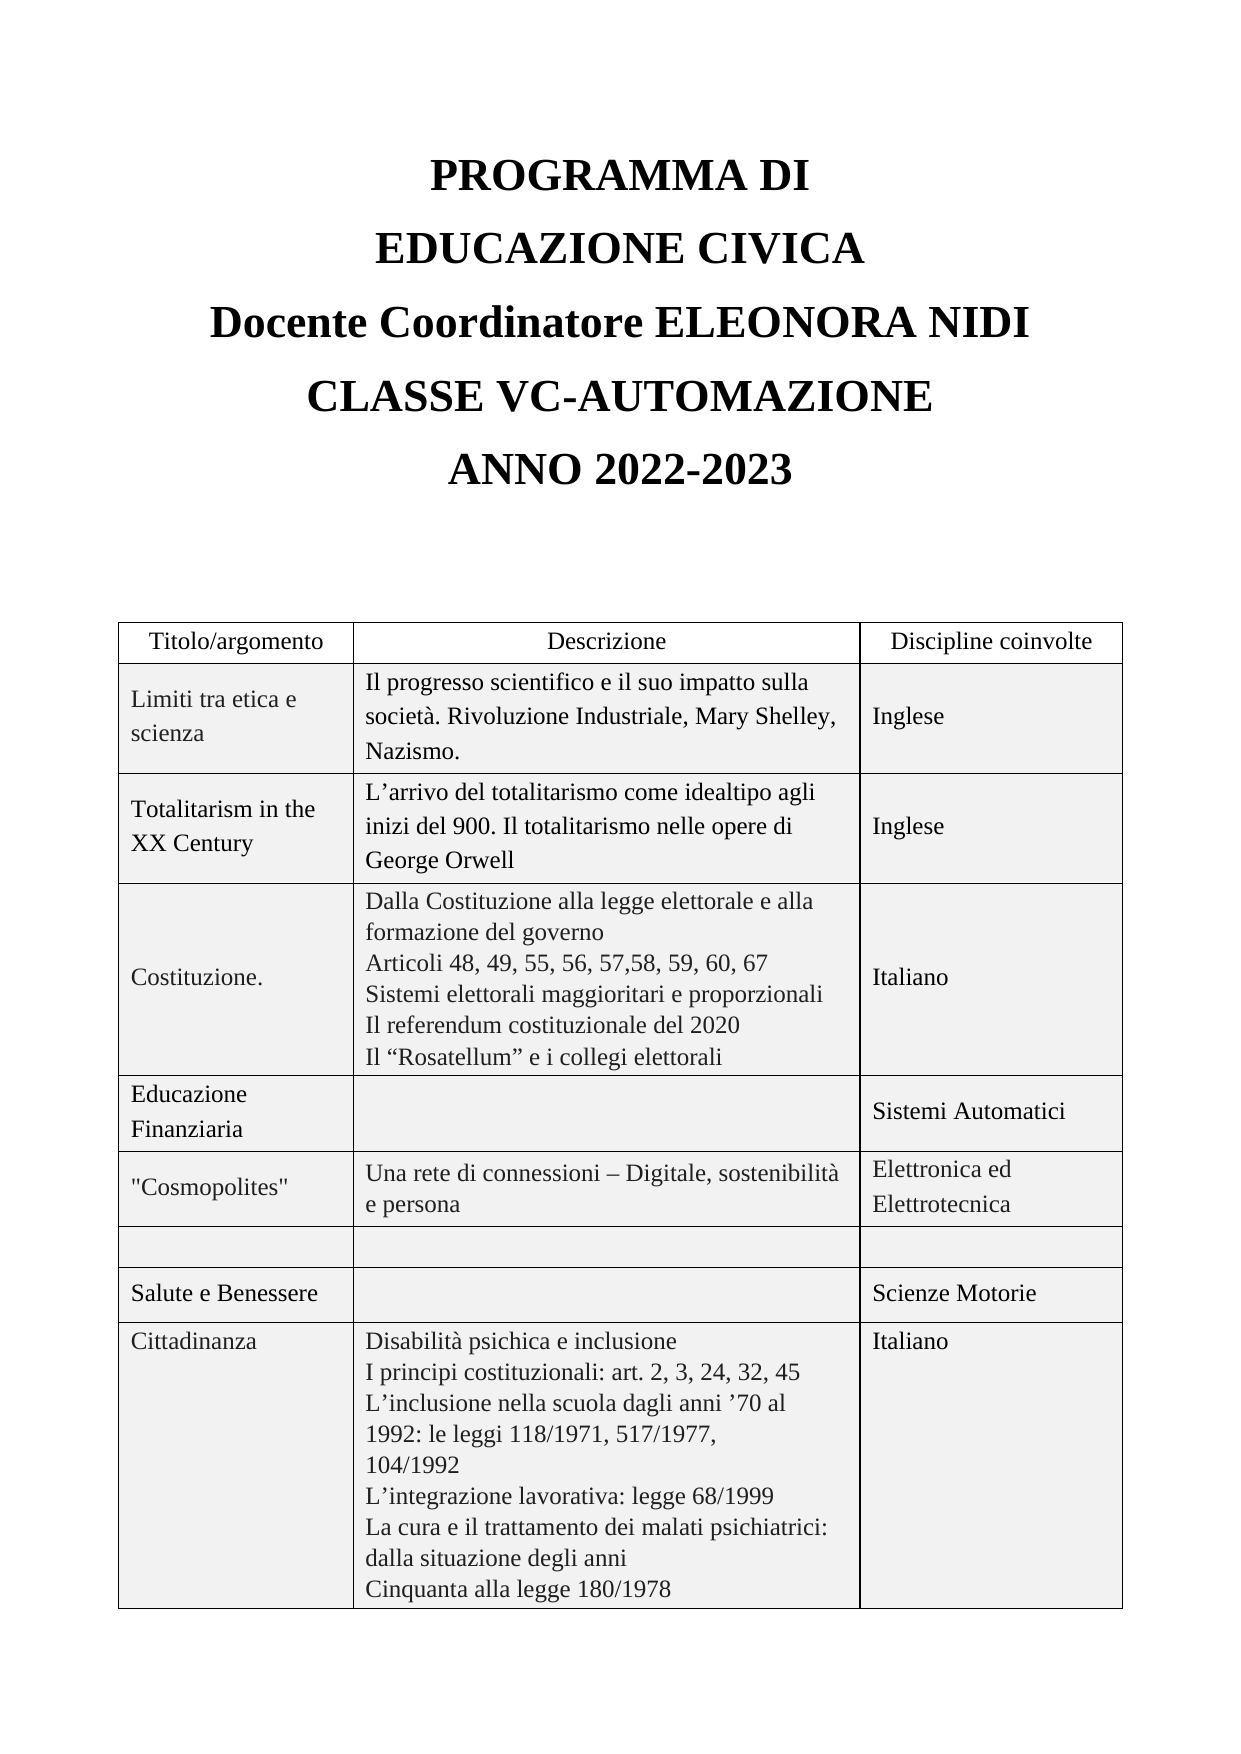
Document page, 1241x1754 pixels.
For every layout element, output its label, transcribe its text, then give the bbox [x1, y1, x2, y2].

table_cell Il progresso scientifico e il suo impatto sulla società. Rivoluzione Industriale, Mary Shelley, Nazismo. [354, 664, 859, 773]
table_cell [119, 1227, 353, 1267]
text Docente Coordinatore ELEONORA NIDI [118, 295, 1122, 347]
table_cell "Cosmopolites" [119, 1152, 353, 1226]
table_cell Totalitarism in the XX Century [119, 774, 353, 882]
text CLASSE VC-AUTOMAZIONE [118, 368, 1122, 421]
table_cell [354, 1268, 859, 1322]
table_cell Cittadinanza [119, 1323, 353, 1608]
table_cell Italiano [861, 1323, 1122, 1608]
table_cell L’arrivo del totalitarismo come idealtipo agli inizi del 900. Il totalitarismo nelle opere di George Orwell [354, 774, 859, 882]
table_cell Scienze Motorie [861, 1268, 1122, 1322]
text ANNO 2022-2023 [118, 442, 1122, 494]
table_cell [354, 1076, 859, 1151]
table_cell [354, 1323, 859, 1608]
table_header Discipline coinvolte [861, 623, 1122, 663]
table_cell [354, 1227, 859, 1267]
table_cell Inglese [861, 664, 1122, 773]
table_cell Una rete di connessioni – Digitale, sostenibilità e persona [354, 1152, 859, 1226]
table_cell Salute e Benessere [119, 1268, 353, 1322]
table_cell Italiano [861, 884, 1122, 1075]
text EDUCAZIONE CIVICA [118, 221, 1122, 274]
table_cell Costituzione. [119, 884, 353, 1075]
table_cell Educazione Finanziaria [119, 1076, 353, 1151]
table_cell Elettronica ed Elettrotecnica [861, 1152, 1122, 1226]
table_cell Dalla Costituzione alla legge elettorale e alla formazione del governo Articoli 48, 49, 55, 56, 57,58, 59, 60, 67 Sistemi elettorali maggioritari e proporzionali Il referendum costituzionale del 2020 Il “Rosatellum” e i collegi elettorali [354, 884, 859, 1075]
table_cell Limiti tra etica e scienza [119, 664, 353, 773]
table_cell Sistemi Automatici [861, 1076, 1122, 1151]
text PROGRAMMA DI [118, 148, 1122, 200]
table_header Descrizione [354, 623, 859, 663]
table_cell Inglese [861, 774, 1122, 882]
table_cell [861, 1227, 1122, 1267]
table_header Titolo/argomento [119, 623, 353, 663]
